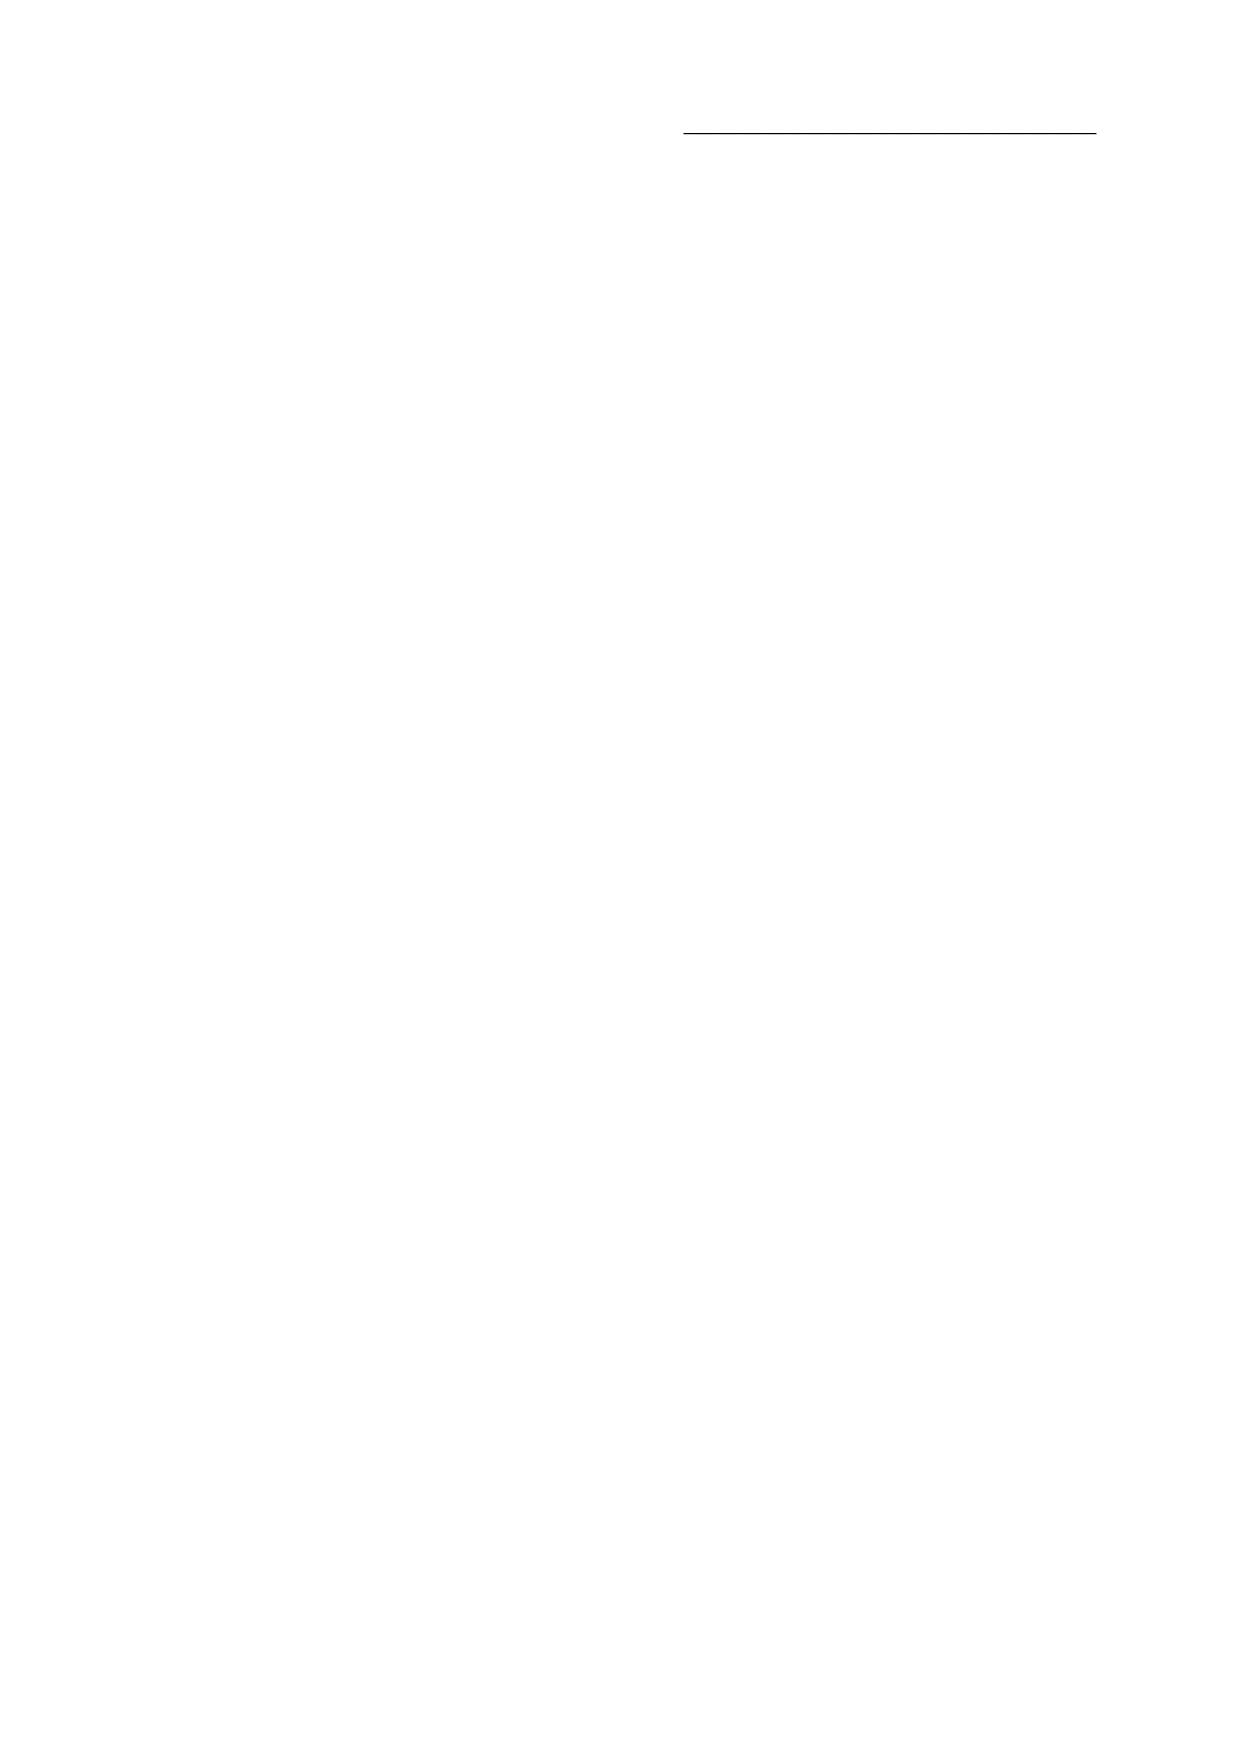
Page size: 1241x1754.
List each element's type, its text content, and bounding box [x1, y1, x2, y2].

text _________________________________ [118, 108, 1096, 137]
